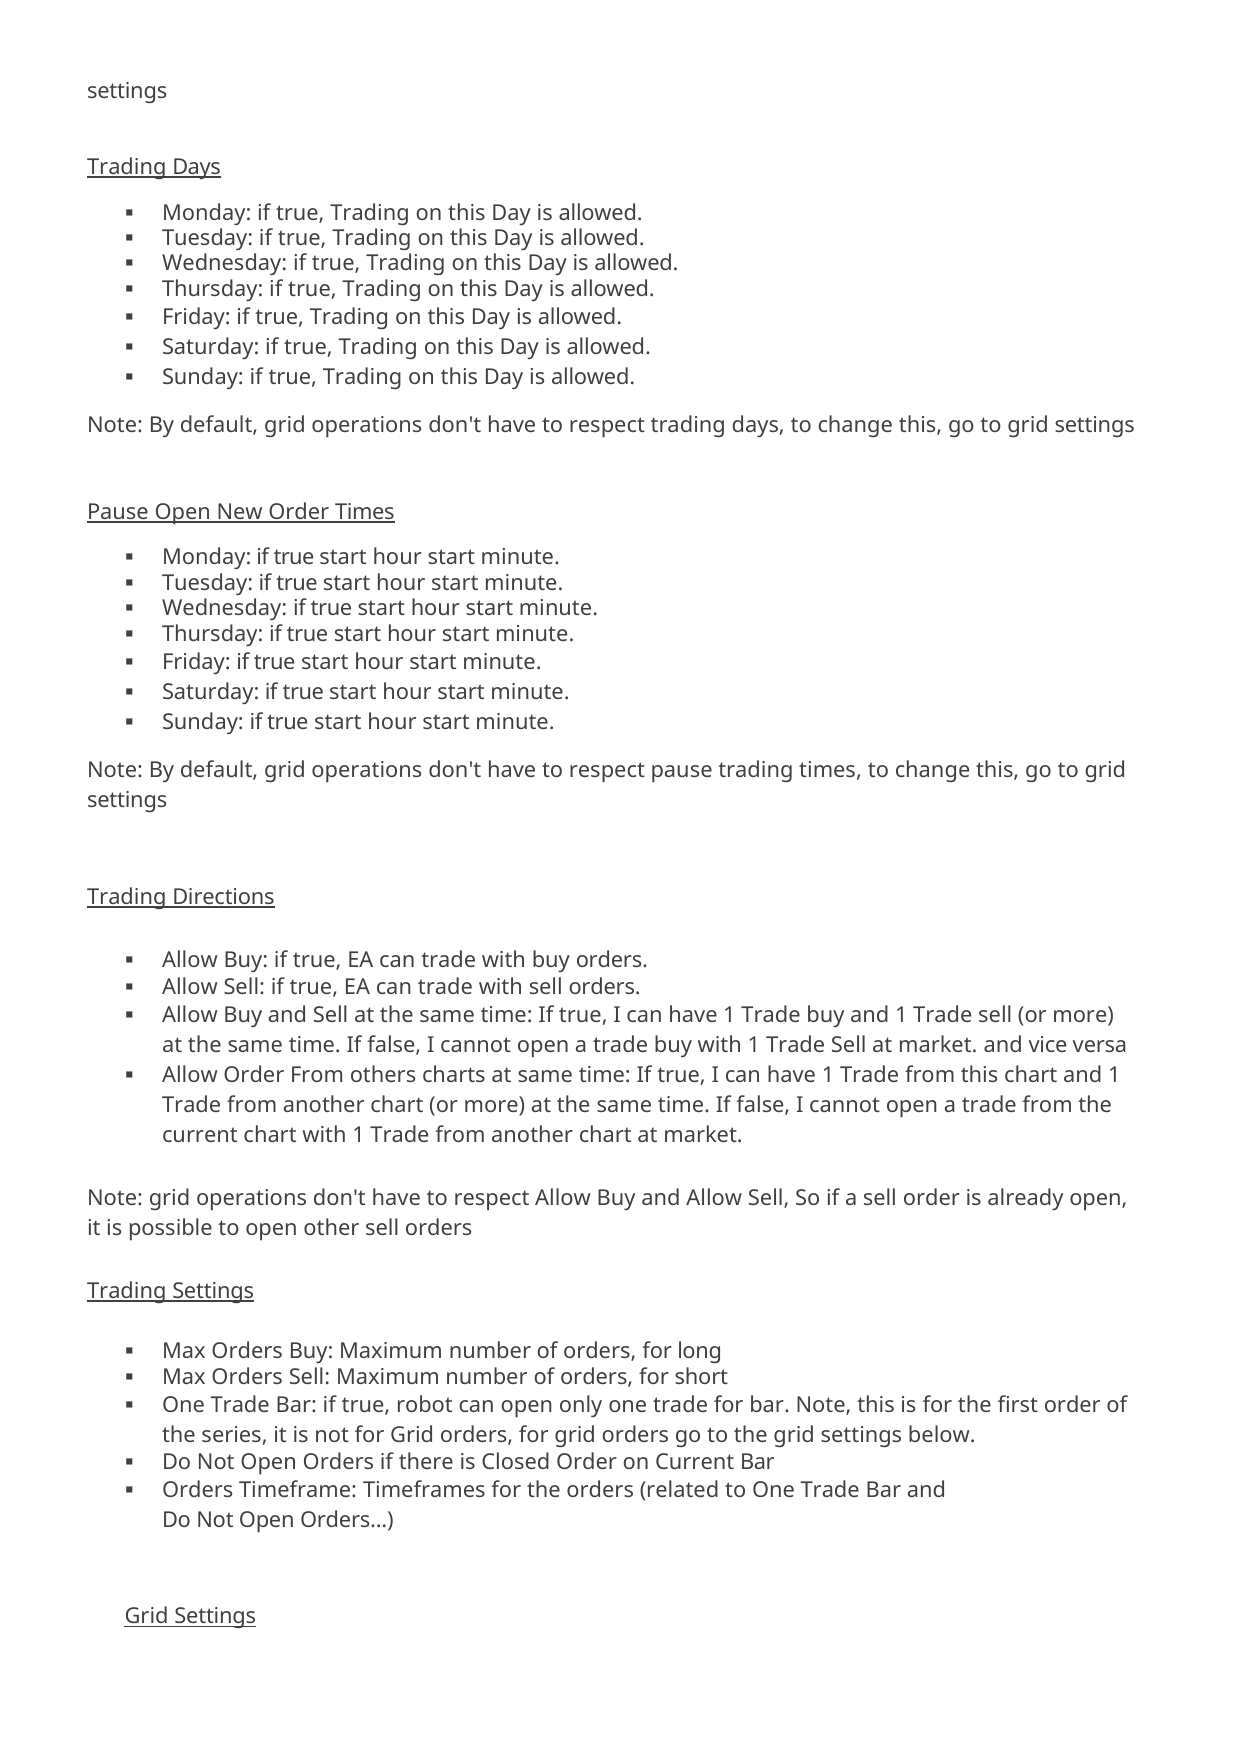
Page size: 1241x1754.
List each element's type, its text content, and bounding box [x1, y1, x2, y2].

list Tuesday: if true, Trading on this Day is allowed. [124, 225, 1165, 251]
list Max Orders Sell: Maximum number of orders, for short [124, 1364, 1165, 1389]
text Grid Settings [124, 1601, 1165, 1630]
list Max Orders Buy: Maximum number of orders, for long [124, 1338, 1165, 1364]
list Sunday: if true, Trading on this Day is allowed. [124, 361, 1165, 391]
list Do Not Open Orders if there is Closed Order on Current Bar [124, 1449, 1165, 1474]
list Wednesday: if true start hour start minute. [124, 595, 1165, 621]
list Allow Buy and Sell at the same time: If true, I can have 1 Trade buy and 1 Trade sell (or more) at the same time. If false, I cannot open a trade buy with 1 Trade Sell at market. and vice versa [124, 999, 1134, 1059]
list Tuesday: if true start hour start minute. [124, 570, 1165, 595]
list Friday: if true start hour start minute. [124, 646, 1165, 676]
list One Trade Bar: if true, robot can open only one trade for bar. Note, this is for the first order of the series, it is not for Grid orders, for grid orders go to the grid settings below. [124, 1389, 1141, 1449]
list Allow Order From others charts at same time: If true, I can have 1 Trade from this chart and 1 Trade from another chart (or more) at the same time. If false, I cannot open a trade from the current chart with 1 Trade from another chart at market. [124, 1059, 1136, 1148]
list Allow Sell: if true, EA can trade with sell orders. [124, 974, 1165, 999]
list Allow Buy: if true, EA can trade with buy orders. [124, 944, 1165, 974]
list Sunday: if true start hour start minute. [124, 706, 1165, 736]
list Thursday: if true, Trading on this Day is allowed. [124, 276, 1165, 301]
list Saturday: if true, Trading on this Day is allowed. [124, 331, 1165, 361]
text Trading Days [87, 151, 1165, 181]
list Monday: if true, Trading on this Day is allowed. [124, 200, 1165, 225]
list Monday: if true start hour start minute. [124, 544, 1165, 570]
list Friday: if true, Trading on this Day is allowed. [124, 301, 1165, 331]
text Note: By default, grid operations don't have to respect pause trading times, to change this, go to grid settings [87, 754, 1135, 814]
list Saturday: if true start hour start minute. [124, 676, 1165, 706]
text Pause Open New Order Times [87, 496, 1165, 526]
list Orders Timeframe: Timeframes for the orders (related to One Trade Bar and Do Not Open Orders...) [124, 1474, 978, 1534]
text Trading Settings [87, 1275, 1165, 1305]
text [87, 75, 1135, 105]
list Wednesday: if true, Trading on this Day is allowed. [124, 251, 1165, 276]
list Thursday: if true start hour start minute. [124, 621, 1165, 646]
text Note: grid operations don't have to respect Allow Buy and Allow Sell, So if a sell order is already open, it is possible to open other sell orders [87, 1182, 1135, 1242]
text Note: By default, grid operations don't have to respect trading days, to change this, go to grid settings [87, 409, 1135, 439]
text Trading Directions [87, 881, 1165, 911]
